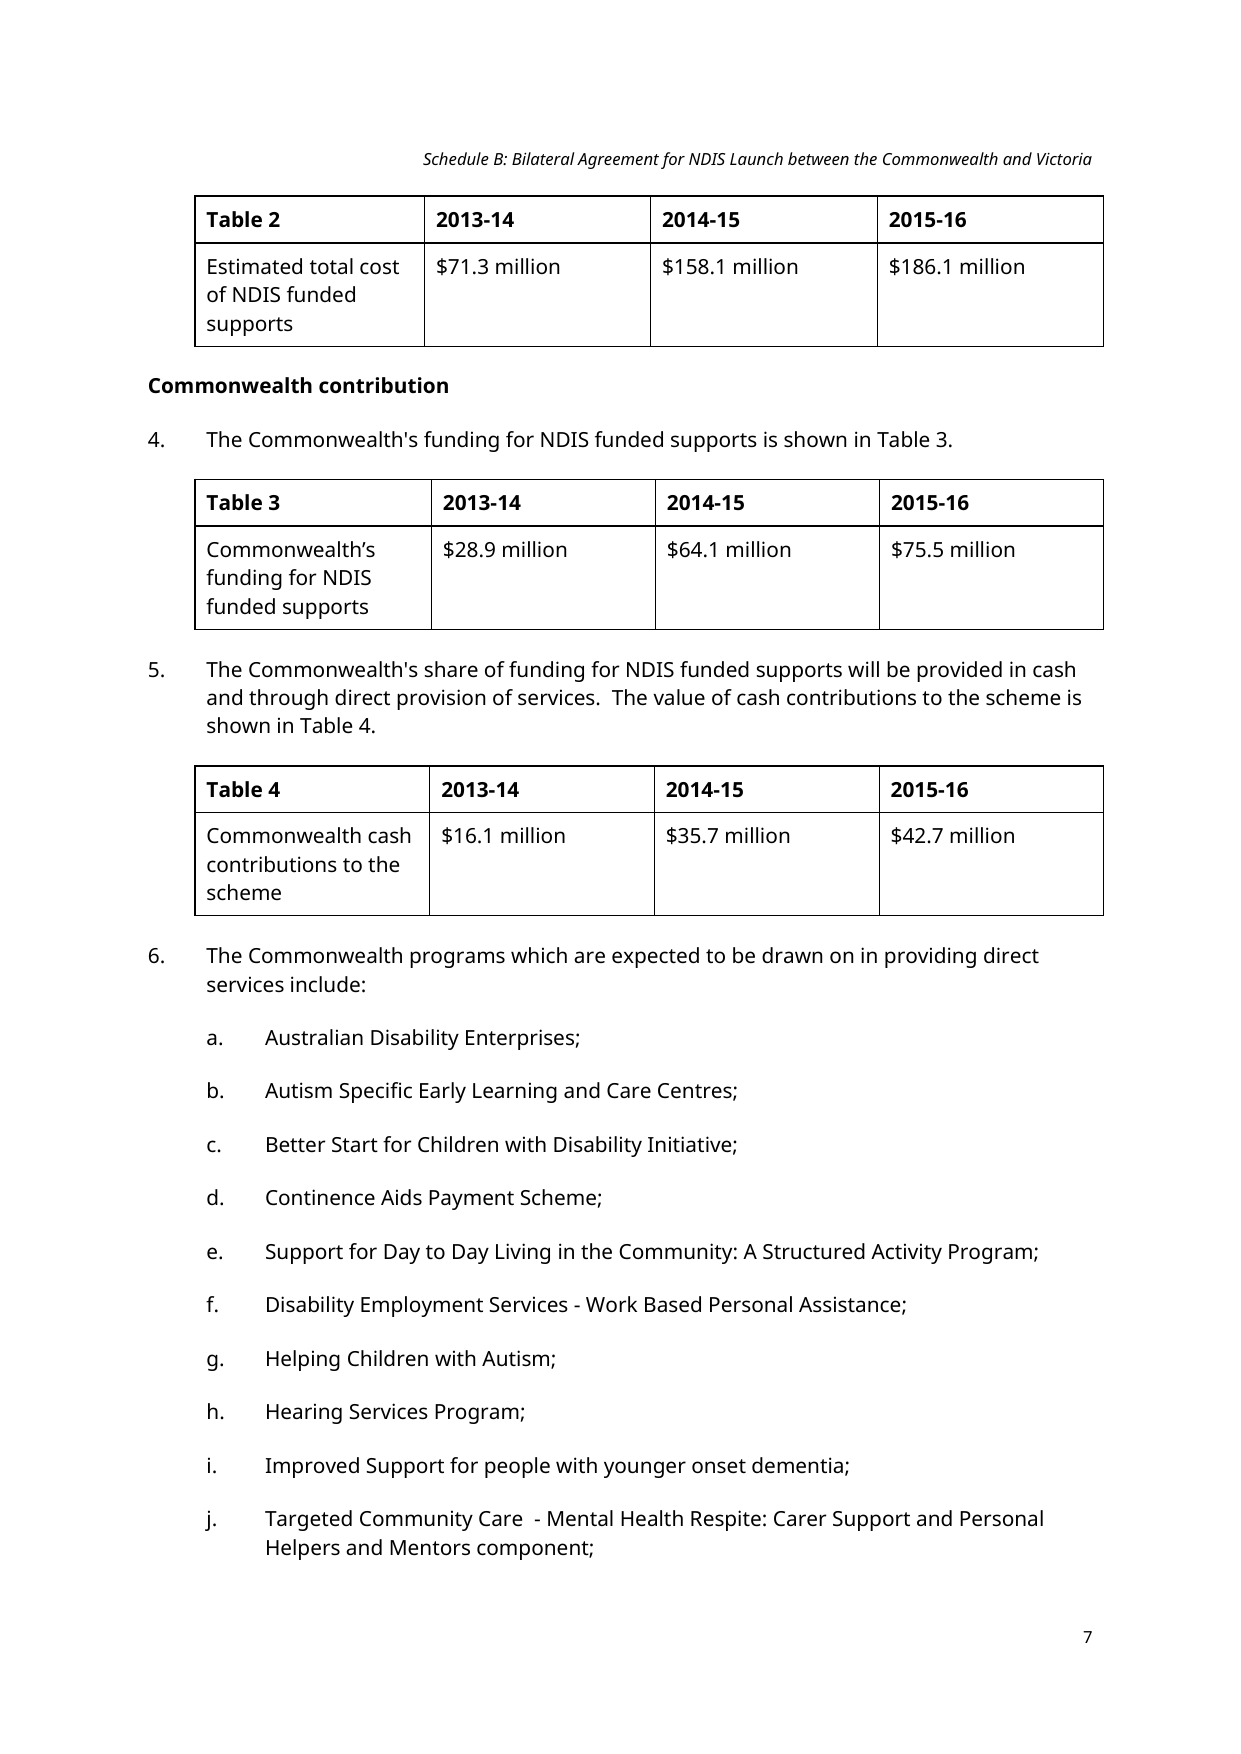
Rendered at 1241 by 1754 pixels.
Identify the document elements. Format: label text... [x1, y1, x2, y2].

table_cell $71.3 million [425, 244, 650, 346]
table_cell $158.1 million [651, 244, 877, 346]
table_header 2013-14 [430, 767, 654, 812]
table_header 2015-16 [880, 767, 1103, 812]
text d. Continence Aids Payment Scheme; [206, 1183, 1092, 1212]
table_header 2015-16 [878, 197, 1103, 242]
table_header Table 2 [196, 197, 424, 242]
table_cell Commonwealth’s funding for NDIS funded supports [196, 527, 431, 629]
text Commonwealth contribution [148, 372, 1092, 400]
table_header 2014-15 [655, 767, 879, 812]
text j. Targeted Community Care - Mental Health Respite: Carer Support and Personal Helpers and Mentors component; [206, 1504, 1092, 1561]
text i. Improved Support for people with younger onset dementia; [206, 1451, 1092, 1479]
table_cell $42.7 million [880, 813, 1103, 915]
text c. Better Start for Children with Disability Initiative; [206, 1130, 1092, 1158]
table_header 2015-16 [880, 480, 1103, 525]
table_header Table 3 [196, 480, 431, 525]
text e. Support for Day to Day Living in the Community: A Structured Activity Program; [206, 1237, 1092, 1265]
table_cell $186.1 million [878, 244, 1103, 346]
table_header 2013-14 [425, 197, 650, 242]
table_cell $16.1 million [430, 813, 654, 915]
table_cell Commonwealth cash contributions to the scheme [196, 813, 429, 915]
table_header 2014-15 [656, 480, 879, 525]
text f. Disability Employment Services - Work Based Personal Assistance; [206, 1290, 1092, 1319]
table_cell $75.5 million [880, 527, 1103, 629]
text a. Australian Disability Enterprises; [206, 1023, 1092, 1052]
table_cell $64.1 million [656, 527, 879, 629]
table_cell $28.9 million [432, 527, 655, 629]
table_cell Estimated total cost of NDIS funded supports [196, 244, 424, 346]
text 5. The Commonwealth's share of funding for NDIS funded supports will be provided in cash and through direct provision of services. The value of cash contributions to the scheme is shown in Table 4. [148, 655, 1092, 740]
text 6. The Commonwealth programs which are expected to be drawn on in providing direct services include: [148, 941, 1092, 998]
text 4. The Commonwealth's funding for NDIS funded supports is shown in Table 3. [148, 425, 1092, 453]
text h. Hearing Services Program; [206, 1397, 1092, 1426]
table_cell $35.7 million [655, 813, 879, 915]
text g. Helping Children with Autism; [206, 1344, 1092, 1372]
table_header 2014-15 [651, 197, 877, 242]
text b. Autism Specific Early Learning and Care Centres; [206, 1077, 1092, 1105]
table_header Table 4 [196, 767, 429, 812]
table_header 2013-14 [432, 480, 655, 525]
